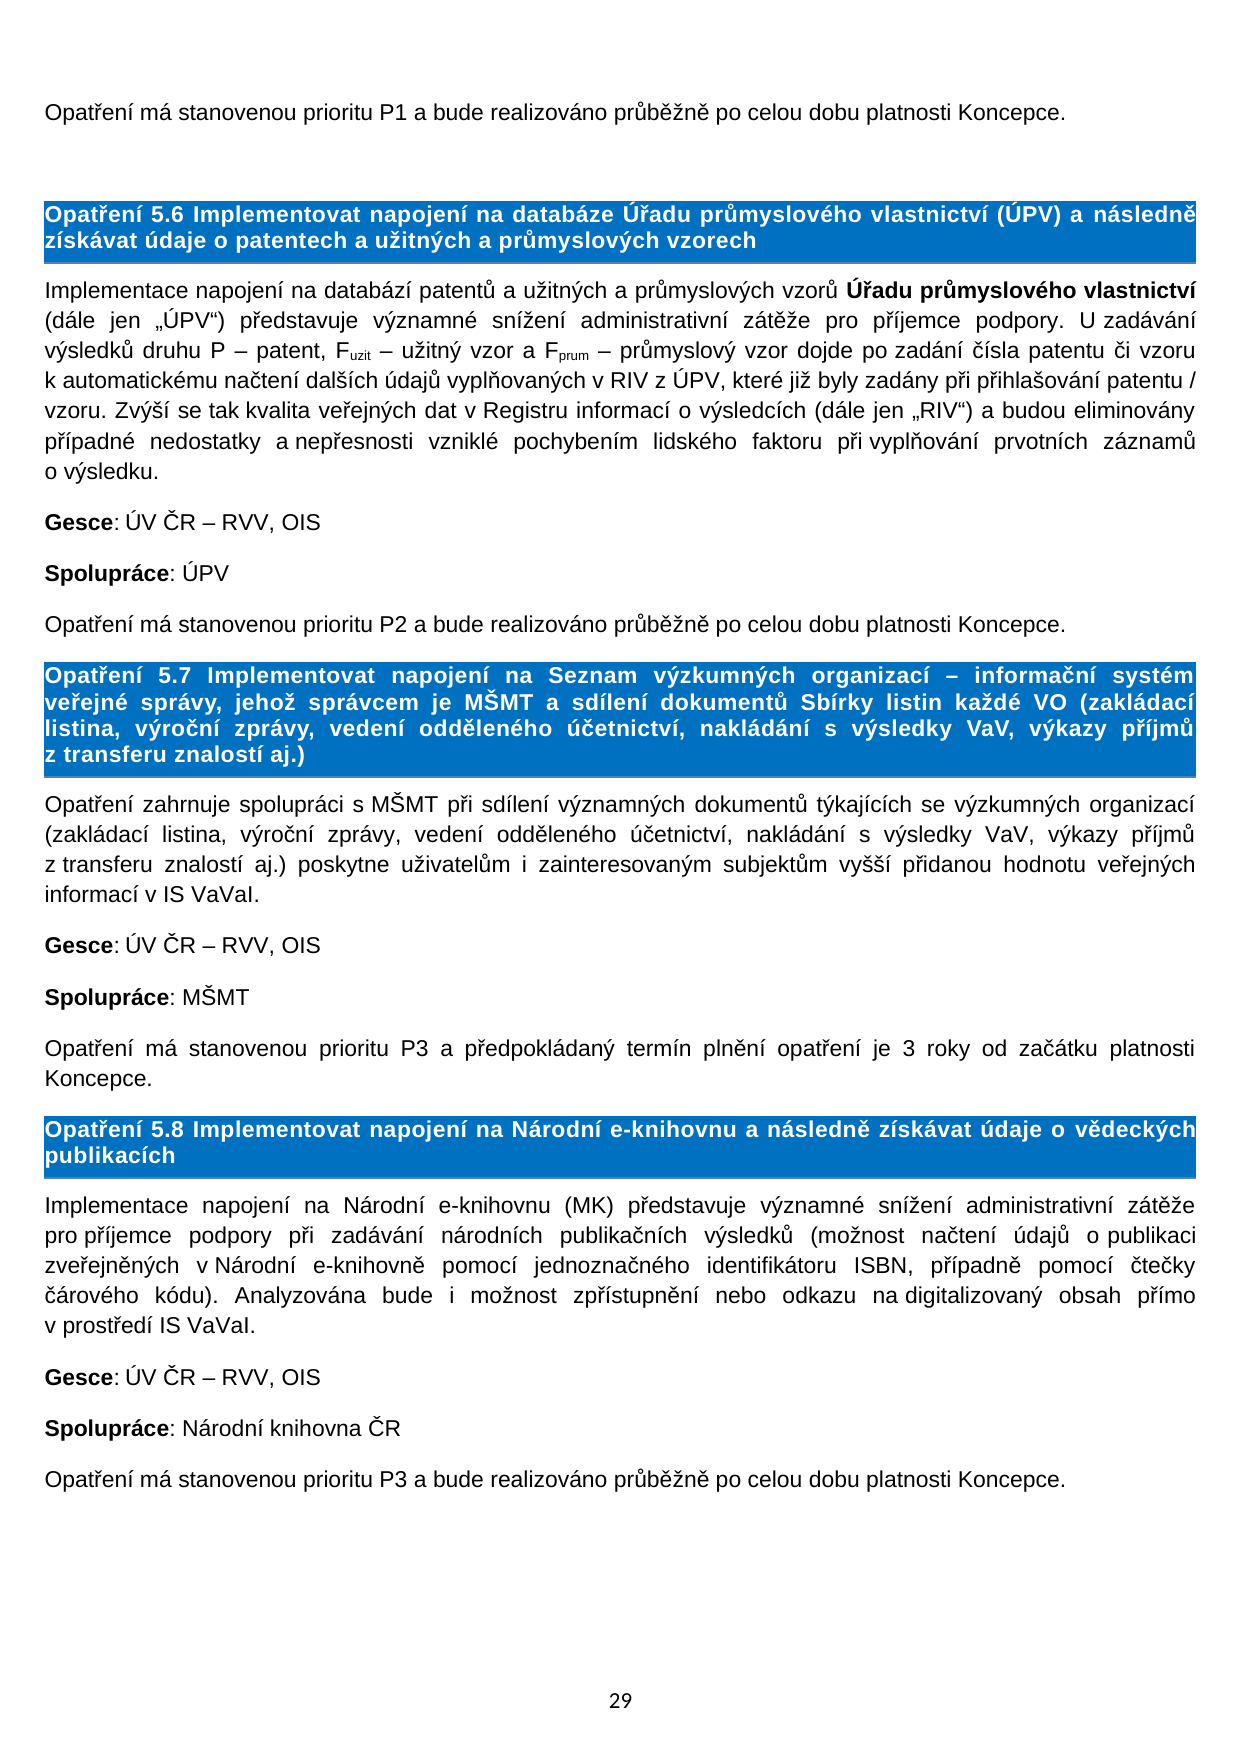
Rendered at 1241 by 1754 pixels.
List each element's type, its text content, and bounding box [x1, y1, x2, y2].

title Opatření 5.7 Implementovat napojení na Seznam výzkumných organizací – informační systém veřejné správy, jehož správcem je MŠMT a sdílení dokumentů Sbírky listin každé VO (zakládací listina, výroční zprávy, vedení odděleného účetnictví, nakládání s výsledky VaV, výkazy příjmů z transferu znalostí aj.) [44, 662, 1196, 776]
text Opatření má stanovenou prioritu P3 a předpokládaný termín plnění opatření je 3 roky od začátku platnosti Koncepce. [44, 1035, 1196, 1091]
text Spolupráce: MŠMT [44, 984, 1196, 1010]
text Gesce: ÚV ČR – RVV, OIS [44, 509, 1196, 535]
text Opatření má stanovenou prioritu P1 a bude realizováno průběžně po celou dobu platnosti Koncepce. [44, 99, 1196, 125]
text Implementace napojení na databází patentů a užitných a průmyslových vzorů Úřadu průmyslového vlastnictví (dále jen „ÚPV“) představuje významné snížení administrativní zátěže pro příjemce podpory. U zadávání výsledků druhu P – patent, Fuzit – užitný vzor a Fprum – průmyslový vzor dojde po zadání čísla patentu či vzoru k automatickému načtení dalších údajů vyplňovaných v RIV z ÚPV, které již byly zadány při přihlašování patentu / vzoru. Zvýší se tak kvalita veřejných dat v Registru informací o výsledcích (dále jen „RIV“) a budou eliminovány případné nedostatky a nepřesnosti vzniklé pochybením lidského faktoru při vyplňování prvotních záznamů o výsledku. [44, 277, 1196, 484]
text Opatření má stanovenou prioritu P2 a bude realizováno průběžně po celou dobu platnosti Koncepce. [44, 611, 1196, 638]
text Gesce: ÚV ČR – RVV, OIS [44, 1363, 1196, 1390]
title Opatření 5.6 Implementovat napojení na databáze Úřadu průmyslového vlastnictví (ÚPV) a následně získávat údaje o patentech a užitných a průmyslových vzorech [44, 201, 1196, 262]
text Implementace napojení na Národní e-knihovnu (MK) představuje významné snížení administrativní zátěže pro příjemce podpory při zadávání národních publikačních výsledků (možnost načtení údajů o publikaci zveřejněných v Národní e-knihovně pomocí jednoznačného identifikátoru ISBN, případně pomocí čtečky čárového kódu). Analyzována bude i možnost zpřístupnění nebo odkazu na digitalizovaný obsah přímo v prostředí IS VaVaI. [44, 1192, 1196, 1339]
title Opatření 5.8 Implementovat napojení na Národní e-knihovnu a následně získávat údaje o vědeckých publikacích [44, 1116, 1196, 1177]
text Gesce: ÚV ČR – RVV, OIS [44, 932, 1196, 959]
text Spolupráce: Národní knihovna ČR [44, 1415, 1196, 1441]
text Spolupráce: ÚPV [44, 560, 1196, 587]
text Opatření zahrnuje spolupráci s MŠMT při sdílení významných dokumentů týkajících se výzkumných organizací (zakládací listina, výroční zprávy, vedení odděleného účetnictví, nakládání s výsledky VaV, výkazy příjmů z transferu znalostí aj.) poskytne uživatelům i zainteresovaným subjektům vyšší přidanou hodnotu veřejných informací v IS VaVaI. [44, 791, 1196, 908]
text Opatření má stanovenou prioritu P3 a bude realizováno průběžně po celou dobu platnosti Koncepce. [44, 1466, 1196, 1492]
